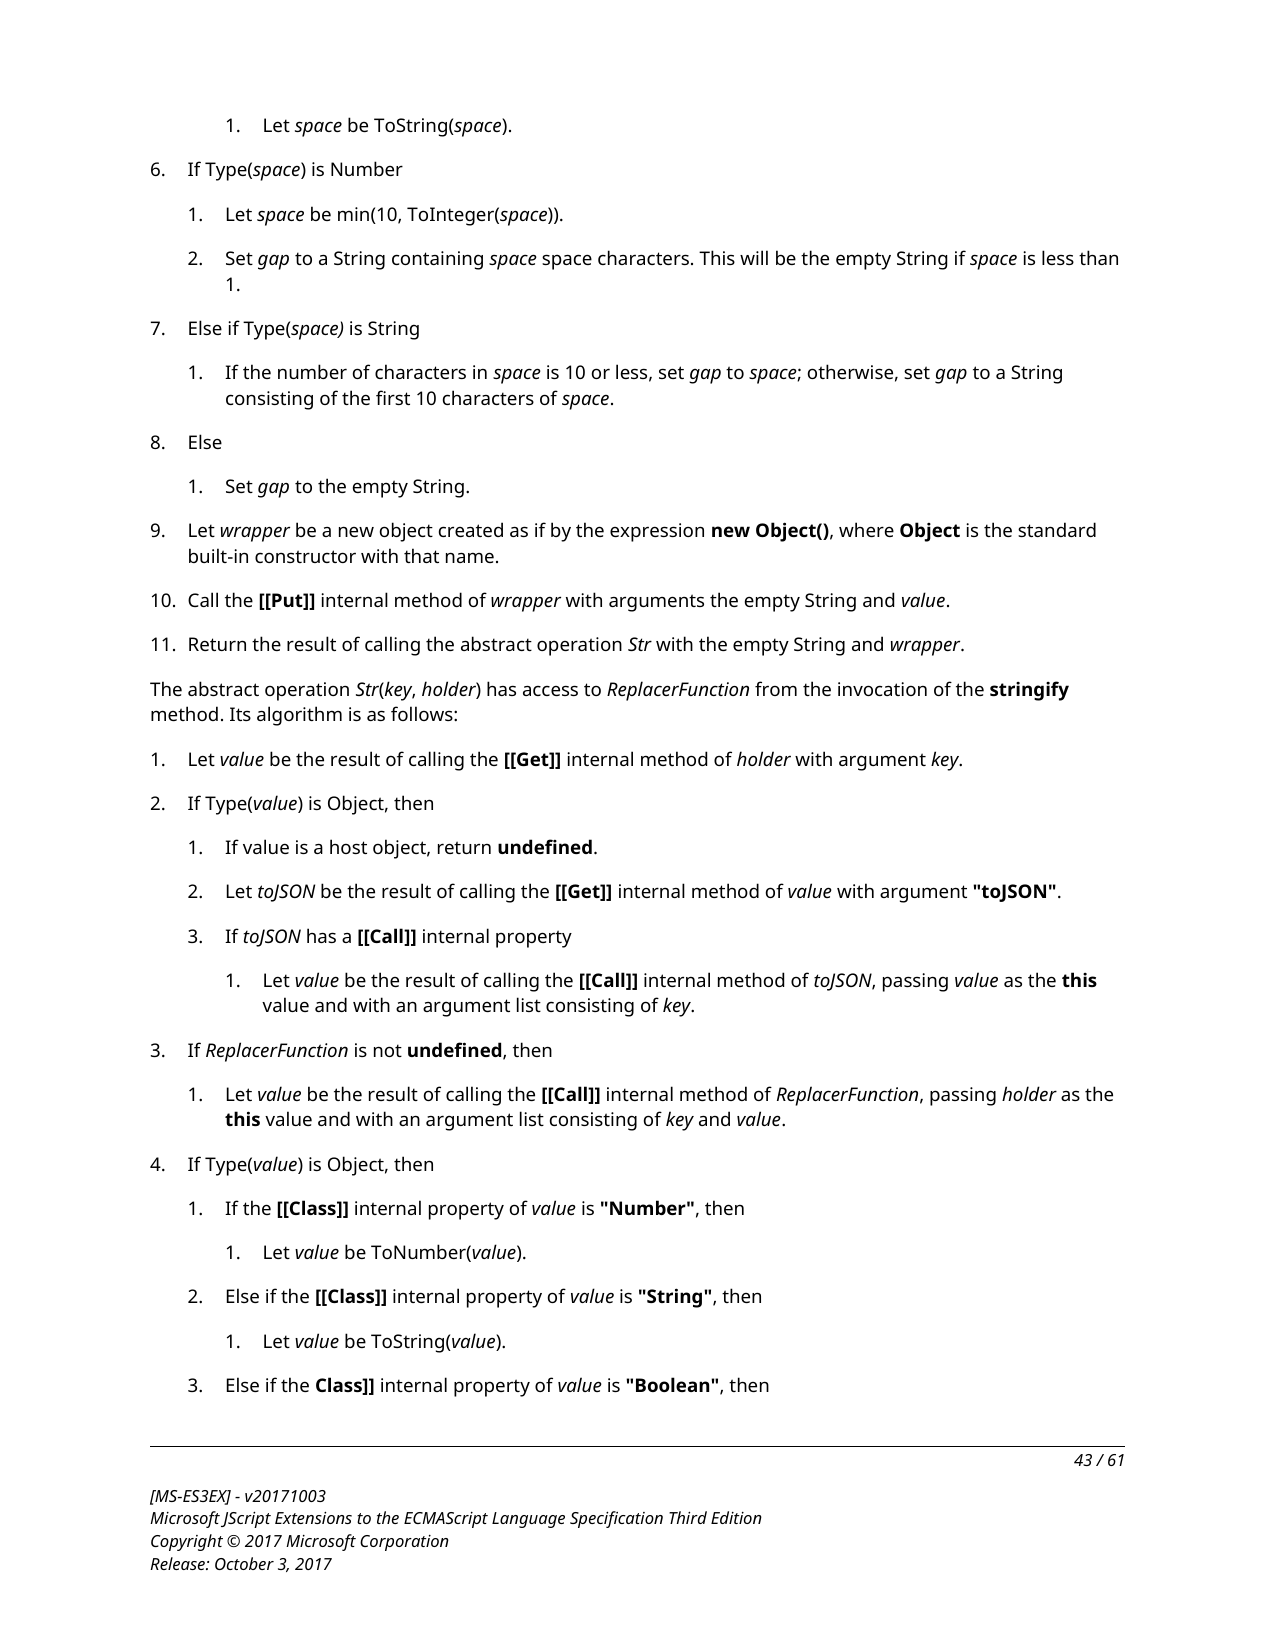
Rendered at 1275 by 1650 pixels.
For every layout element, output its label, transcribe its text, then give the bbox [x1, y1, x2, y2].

list Else [150, 429, 1125, 455]
list If the [[Class]] internal property of value is "Number", then [187, 1195, 1125, 1221]
list If ReplacerFunction is not undefined, then [150, 1037, 1125, 1062]
list Set gap to the empty String. [187, 473, 1125, 499]
text The abstract operation Str(key, holder) has access to ReplacerFunction from the invocation of the stringify method. Its algorithm is as follows: [150, 676, 1125, 727]
list Set gap to a String containing space space characters. This will be the empty String if space is less than 1. [187, 245, 1125, 296]
list Call the [[Put]] internal method of wrapper with arguments the empty String and value. [150, 587, 1125, 613]
list If Type(space) is Number [150, 157, 1125, 182]
list Let value be the result of calling the [[Call]] internal method of ReplacerFunction, passing holder as the this value and with an argument list consisting of key and value. [187, 1081, 1125, 1132]
list If Type(value) is Object, then [150, 1151, 1125, 1177]
list Else if the [[Class]] internal property of value is "String", then [187, 1284, 1125, 1309]
list Let value be ToNumber(value). [225, 1239, 1125, 1265]
list Let value be the result of calling the [[Call]] internal method of toJSON, passing value as the this value and with an argument list consisting of key. [225, 967, 1125, 1018]
list If Type(value) is Object, then [150, 790, 1125, 816]
list If toJSON has a [[Call]] internal property [187, 923, 1125, 948]
list If value is a host object, return undefined. [187, 834, 1125, 860]
list Else if the Class]] internal property of value is "Boolean", then [187, 1372, 1125, 1398]
list Let value be the result of calling the [[Get]] internal method of holder with argument key. [150, 746, 1125, 771]
list Let wrapper be a new object created as if by the expression new Object(), where Object is the standard built-in constructor with that name. [150, 518, 1125, 569]
list Let value be ToString(value). [225, 1328, 1125, 1354]
list Else if Type(space) is String [150, 315, 1125, 341]
list Let toJSON be the result of calling the [[Get]] internal method of value with argument "toJSON". [187, 879, 1125, 904]
list Return the result of calling the abstract operation Str with the empty String and wrapper. [150, 632, 1125, 657]
list Let space be min(10, ToInteger(space)). [187, 201, 1125, 227]
list Let space be ToString(space). [225, 112, 1125, 138]
list If the number of characters in space is 10 or less, set gap to space; otherwise, set gap to a String consisting of the first 10 characters of space. [187, 359, 1125, 410]
